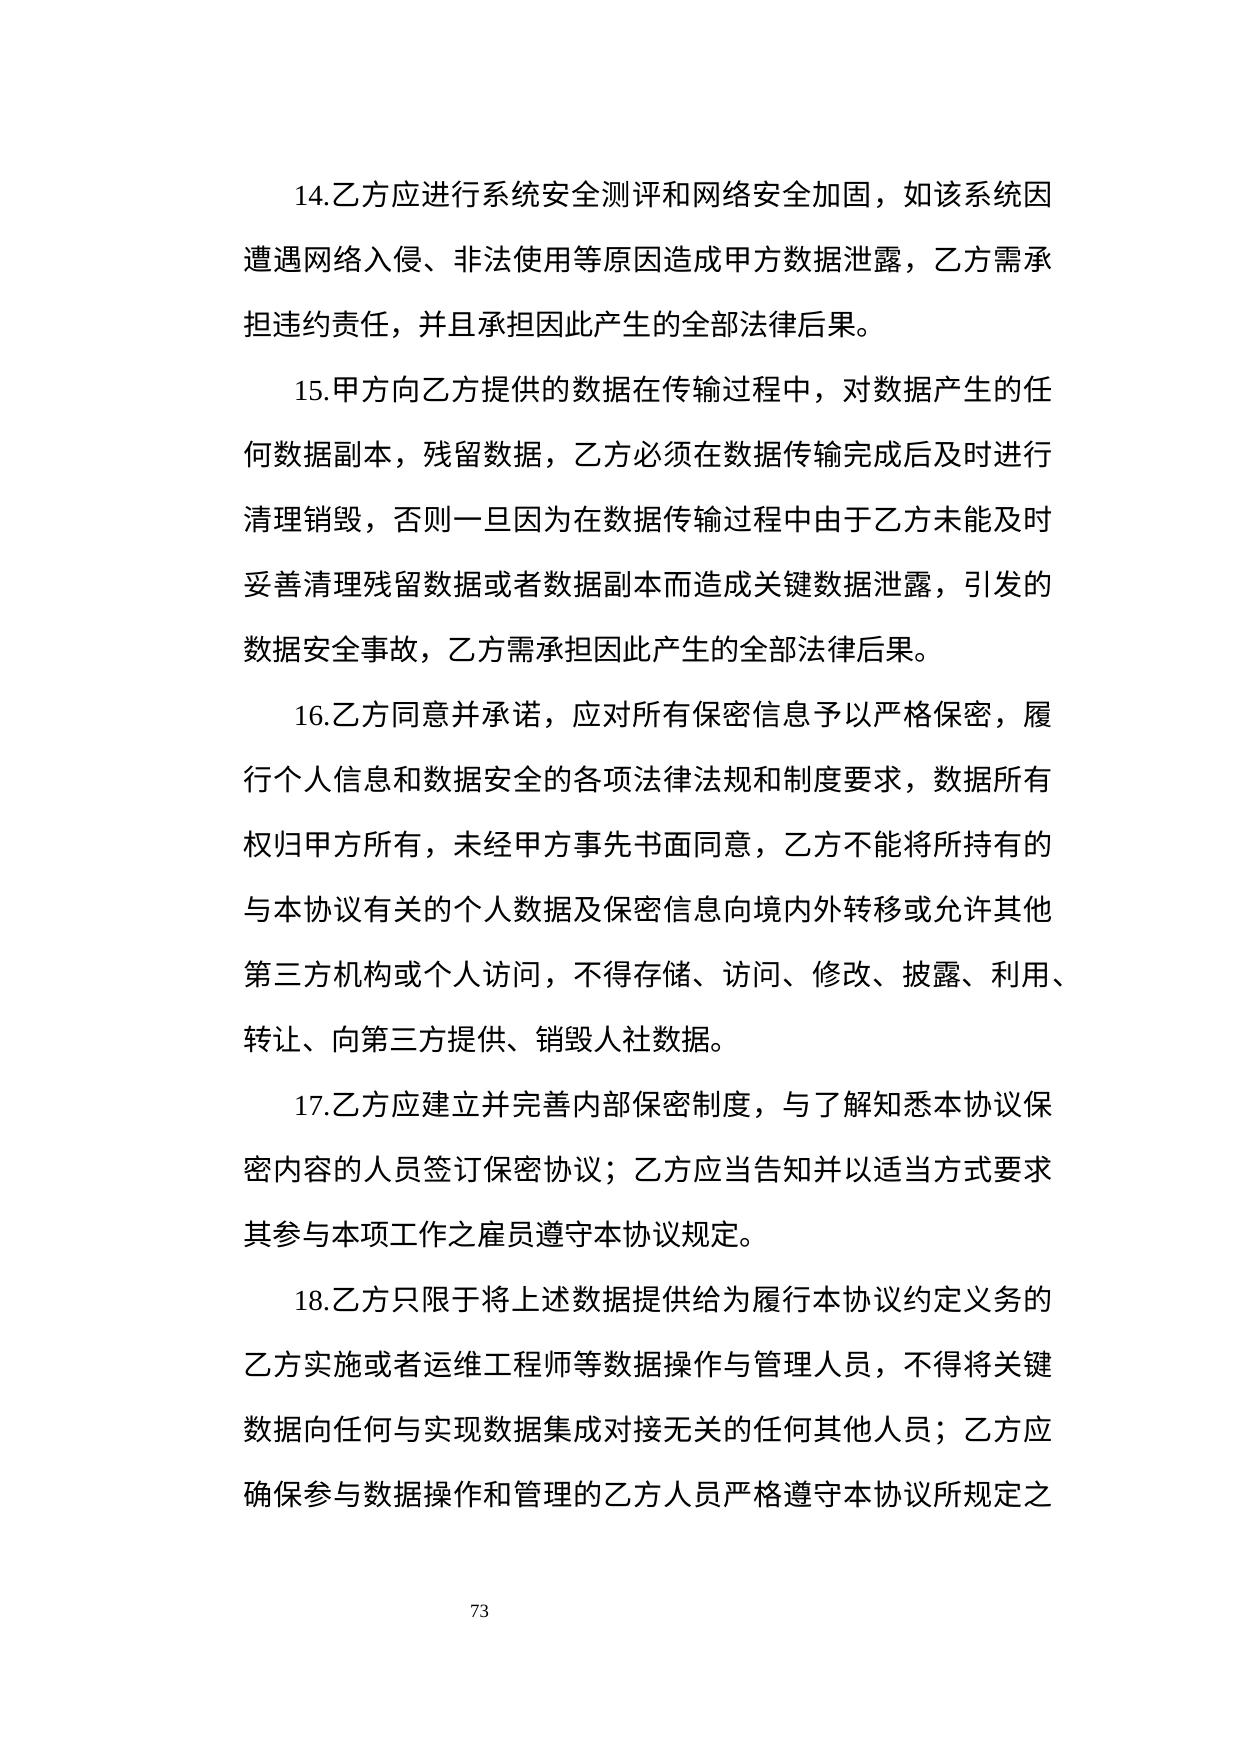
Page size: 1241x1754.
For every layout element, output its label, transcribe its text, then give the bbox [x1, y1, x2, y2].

text 14.乙方应进行系统安全测评和网络安全加固，如该系统因遭遇网络入侵、非法使用等原因造成甲方数据泄露，乙方需承担违约责任，并且承担因此产生的全部法律后果。 [243, 160, 1053, 355]
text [243, 1265, 1053, 1525]
text 17.乙方应建立并完善内部保密制度，与了解知悉本协议保密内容的人员签订保密协议；乙方应当告知并以适当方式要求其参与本项工作之雇员遵守本协议规定。 [243, 1070, 1053, 1265]
text 15.甲方向乙方提供的数据在传输过程中，对数据产生的任何数据副本，残留数据，乙方必须在数据传输完成后及时进行清理销毁，否则一旦因为在数据传输过程中由于乙方未能及时妥善清理残留数据或者数据副本而造成关键数据泄露，引发的数据安全事故，乙方需承担因此产生的全部法律后果。 [243, 355, 1053, 680]
text 16.乙方同意并承诺，应对所有保密信息予以严格保密，履行个人信息和数据安全的各项法律法规和制度要求，数据所有权归甲方所有，未经甲方事先书面同意，乙方不能将所持有的与本协议有关的个人数据及保密信息向境内外转移或允许其他第三方机构或个人访问，不得存储、访问、修改、披露、利用、转让、向第三方提供、销毁人社数据。 [243, 680, 1053, 1070]
